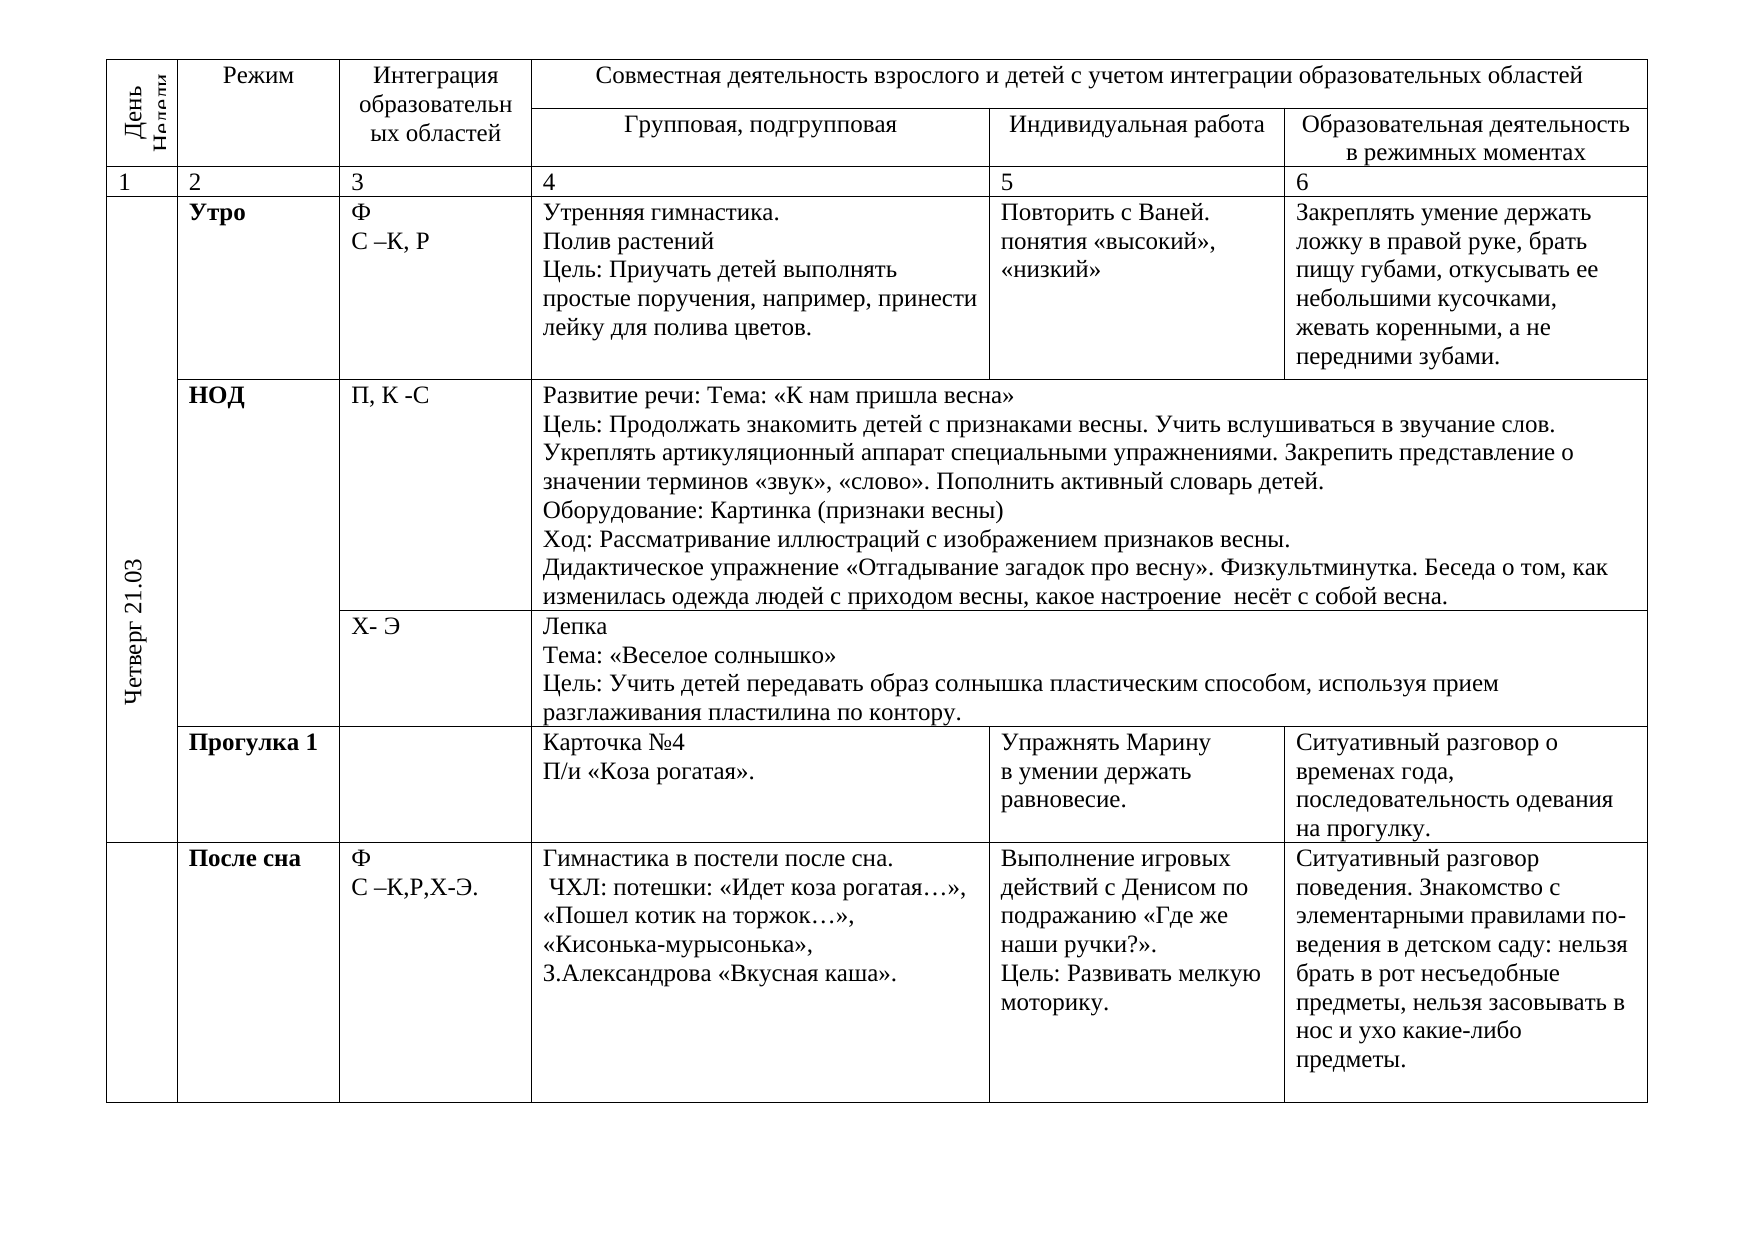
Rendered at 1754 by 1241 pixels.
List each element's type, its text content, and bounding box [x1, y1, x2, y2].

table_cell 5 [990, 167, 1284, 196]
table_cell П, К -С [340, 380, 531, 610]
table_cell Упражнять Марину в умении держать равновесие. [990, 727, 1284, 842]
table_cell Четверг 21.03 [107, 197, 177, 842]
table_cell 4 [532, 167, 989, 196]
table_cell Закреплять умение держать ложку в правой руке, брать пищу губами, откусывать ее небольшими кусочками, жевать коренными, а не передними зубами. [1285, 197, 1647, 379]
table_cell [340, 727, 531, 842]
table_cell Ситуативный разговор поведения. Знакомство с элементарными правилами поведения в детском саду: нельзя брать в рот несъедобные предметы, нельзя засовывать в нос и ухо какие-либо предметы. [1285, 843, 1647, 1102]
table_cell Образовательная деятельность в режимных моментах [1285, 109, 1647, 166]
table_cell Групповая, подгрупповая [532, 109, 989, 166]
table_cell Х- Э [340, 611, 531, 726]
table_header Совместная деятельность взрослого и детей с учетом интеграции образовательных областей [532, 60, 1647, 108]
table_cell Прогулка 1 [178, 727, 339, 842]
table_cell Ф С –К, Р [340, 197, 531, 379]
table_cell 2 [178, 167, 339, 196]
table_cell Карточка №4 П/и «Коза рогатая». [532, 727, 989, 842]
table_cell 3 [340, 167, 531, 196]
table_cell [107, 843, 177, 1102]
table_cell Утренняя гимнастика. Полив растений Цель: Приучать детей выполнять простые поручения, например, принести лейку для полива цветов. [532, 197, 989, 379]
table_cell Утро [178, 197, 339, 379]
table_cell НОД [178, 380, 339, 726]
table_cell Развитие речи: Тема: «К нам пришла весна» Цель: Продолжать знакомить детей с признаками весны. Учить вслушиваться в звучание слов. Укреплять артикуляционный аппарат специальными упражнениями. Закрепить представление о значении терминов «звук», «слово». Пополнить активный словарь детей. Оборудование: Картинка (признаки весны) Ход: Рассматривание иллюстраций с изображением признаков весны. Дидактическое упражнение «Отгадывание загадок про весну». Физкультминутка. Беседа о том, как изменилась одежда людей с приходом весны, какое настроение несёт с собой весна. [532, 380, 1647, 610]
table_cell Ф С –К,Р,Х-Э. [340, 843, 531, 1102]
table_cell Гимнастика в постели после сна. ЧХЛ: потешки: «Идет коза рогатая…», «Пошел котик на торжок…», «Кисонька-мурысонька», З.Александрова «Вкусная каша». [532, 843, 989, 1102]
table_header День Недели [107, 60, 177, 166]
table_cell Индивидуальная работа [990, 109, 1284, 166]
table_cell 6 [1285, 167, 1647, 196]
table_header Режим [178, 60, 339, 166]
table_cell Повторить с Ваней. понятия «высокий», «низкий» [990, 197, 1284, 379]
table_cell После сна [178, 843, 339, 1102]
table_cell Лепка Тема: «Веселое солнышко» Цель: Учить детей передавать образ солнышка пластическим способом, используя прием разглаживания пластилина по контору. [532, 611, 1647, 726]
table_cell Выполнение игровых действий с Денисом по подражанию «Где же наши ручки?». Цель: Развивать мелкую моторику. [990, 843, 1284, 1102]
table_cell 1 [107, 167, 177, 196]
table_header Интеграция образовательных областей [340, 60, 531, 166]
table_cell Ситуативный разговор о временах года, последовательность одевания на прогулку. [1285, 727, 1647, 842]
